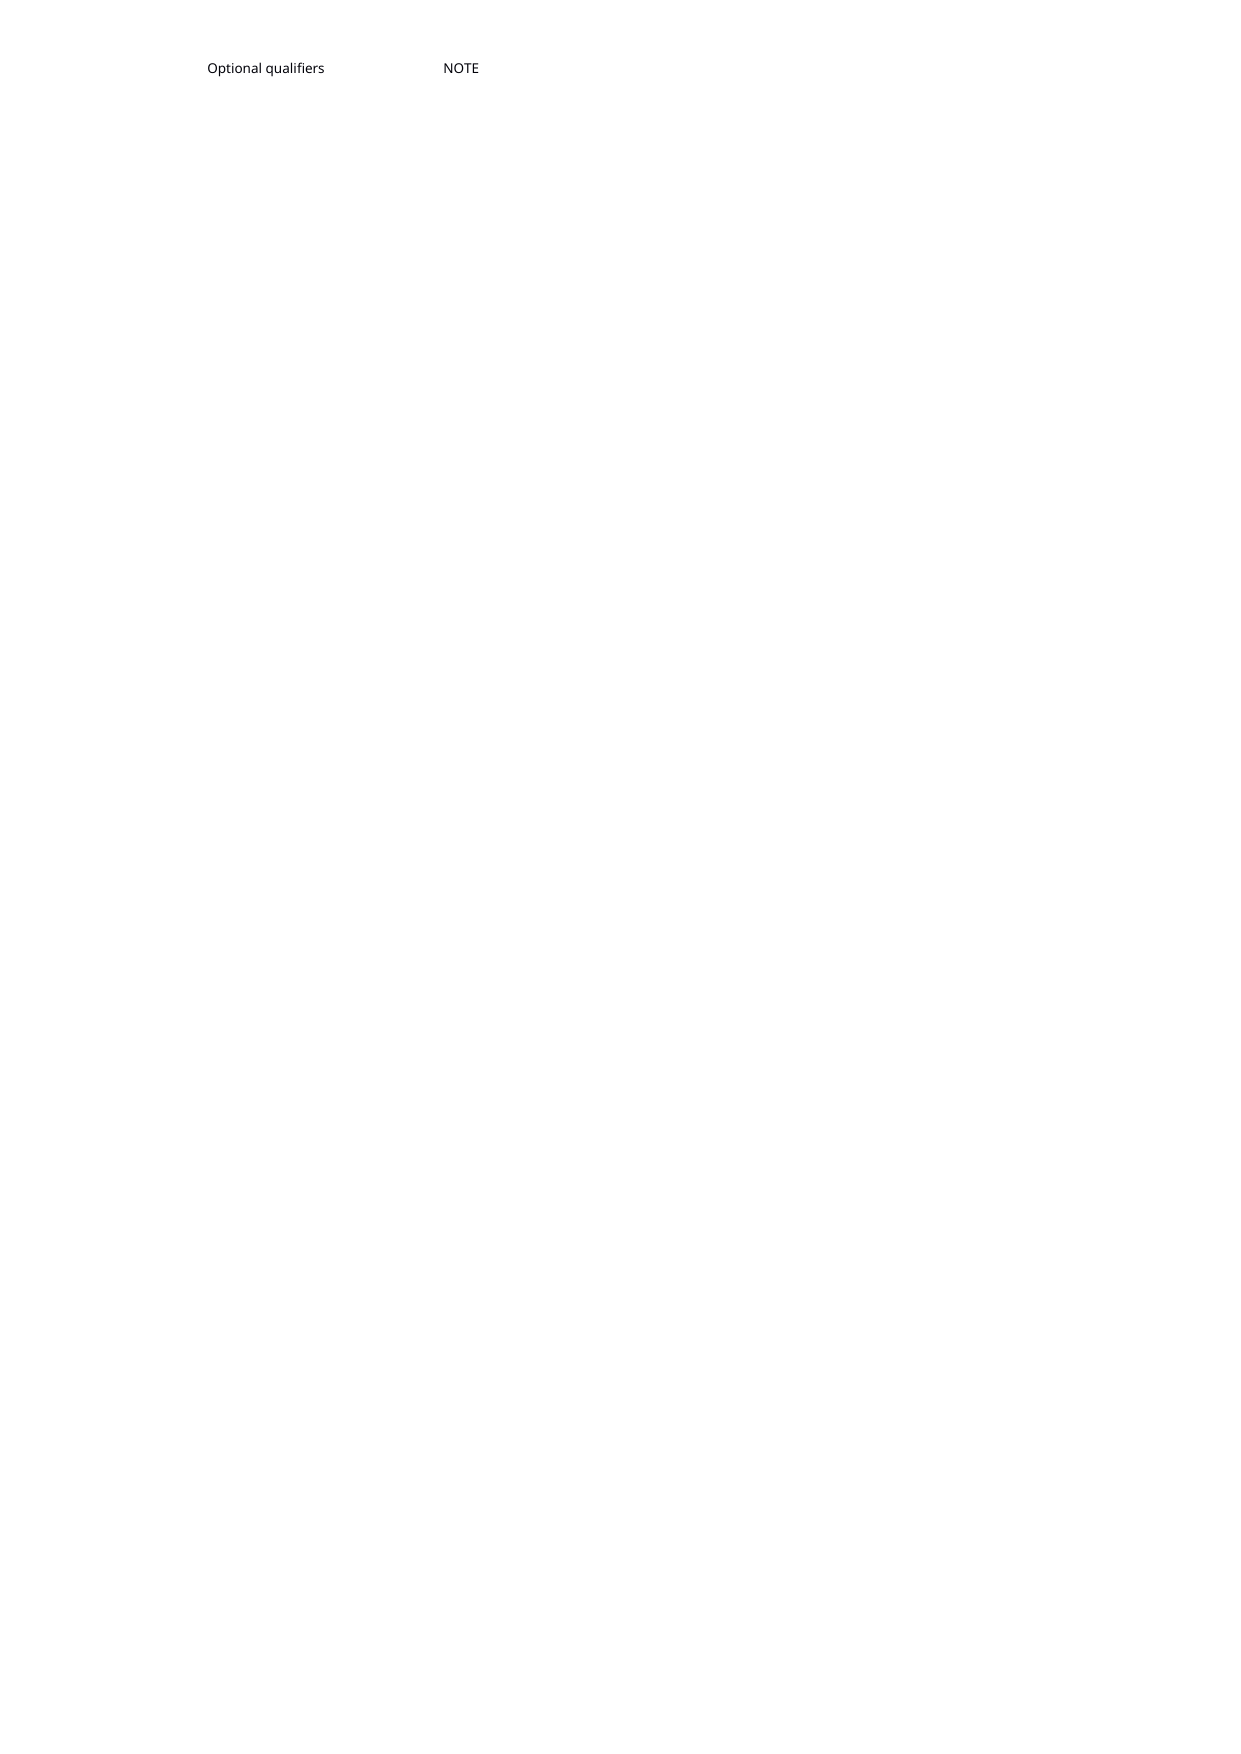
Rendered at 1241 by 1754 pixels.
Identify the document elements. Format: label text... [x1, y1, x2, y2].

text Optional qualifiers NOTE [207, 59, 1122, 77]
